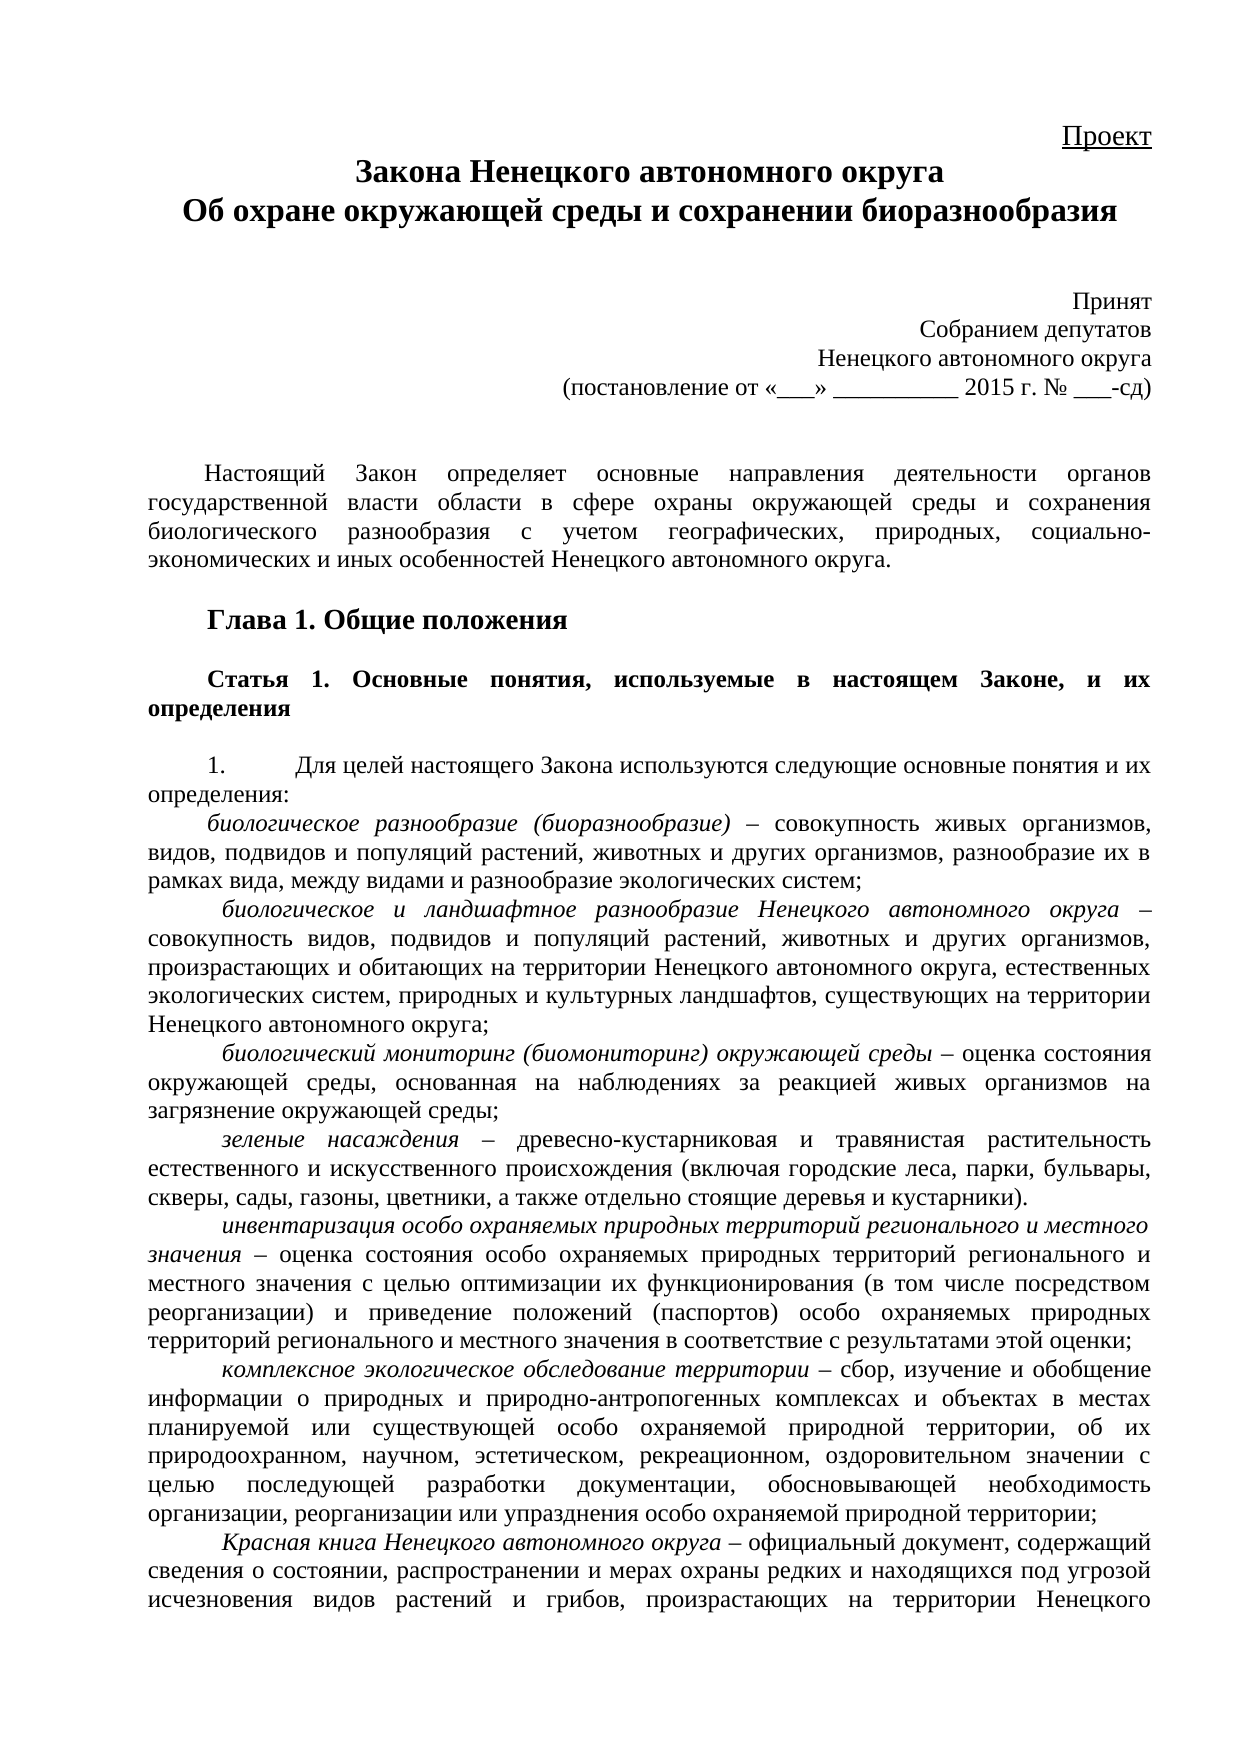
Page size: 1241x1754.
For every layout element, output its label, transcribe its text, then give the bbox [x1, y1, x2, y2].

text Собранием депутатов [148, 314, 1152, 343]
text (постановление от «___» __________ 2015 г. № ___-сд) [148, 372, 1152, 401]
text Ненецкого автономного округа [148, 343, 1152, 372]
list Для целей настоящего Закона используются следующие основные понятия и их определения: [148, 751, 1152, 808]
text зеленые насаждения – древесно-кустарниковая и травянистая растительность естественного и искусственного происхождения (включая городские леса, парки, бульвары, скверы, сады, газоны, цветники, а также отдельно стоящие деревья и кустарники). [148, 1124, 1152, 1211]
text Проект [148, 118, 1152, 152]
text Об охране окружающей среды и сохранении биоразнообразия [148, 190, 1152, 228]
text Закона Ненецкого автономного округа [148, 152, 1152, 190]
text биологическое разнообразие (биоразнообразие) – совокупность живых организмов, видов, подвидов и популяций растений, животных и других организмов, разнообразие их в рамках вида, между видами и разнообразие экологических систем; [148, 808, 1152, 894]
text инвентаризация особо охраняемых природных территорий регионального и местного значения – оценка состояния особо охраняемых природных территорий регионального и местного значения с целью оптимизации их функционирования (в том числе посредством реорганизации) и приведение положений (паспортов) особо охраняемых природных территорий регионального и местного значения в соответствие с результатами этой оценки; [148, 1211, 1152, 1354]
text комплексное экологическое обследование территории – сбор, изучение и обобщение информации о природных и природно-антропогенных комплексах и объектах в местах планируемой или существующей особо охраняемой природной территории, об их природоохранном, научном, эстетическом, рекреационном, оздоровительном значении с целью последующей разработки документации, обосновывающей необходимость организации, реорганизации или упразднения особо охраняемой природной территории; [148, 1354, 1152, 1527]
text биологическое и ландшафтное разнообразие Ненецкого автономного округа – совокупность видов, подвидов и популяций растений, животных и других организмов, произрастающих и обитающих на территории Ненецкого автономного округа, естественных экологических систем, природных и культурных ландшафтов, существующих на территории Ненецкого автономного округа; [148, 894, 1152, 1038]
text Глава 1. Общие положения [148, 602, 1152, 636]
text Настоящий Закон определяет основные направления деятельности органов государственной власти области в сфере охраны окружающей среды и сохранения биологического разнообразия с учетом географических, природных, социально-экономических и иных особенностей Ненецкого автономного округа. [148, 458, 1152, 573]
text Статья 1. Основные понятия, используемые в настоящем Законе, и их определения [148, 664, 1152, 722]
text биологический мониторинг (биомониторинг) окружающей среды – оценка состояния окружающей среды, основанная на наблюдениях за реакцией живых организмов на загрязнение окружающей среды; [148, 1038, 1152, 1124]
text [148, 1527, 1152, 1613]
text Принят [148, 286, 1152, 314]
